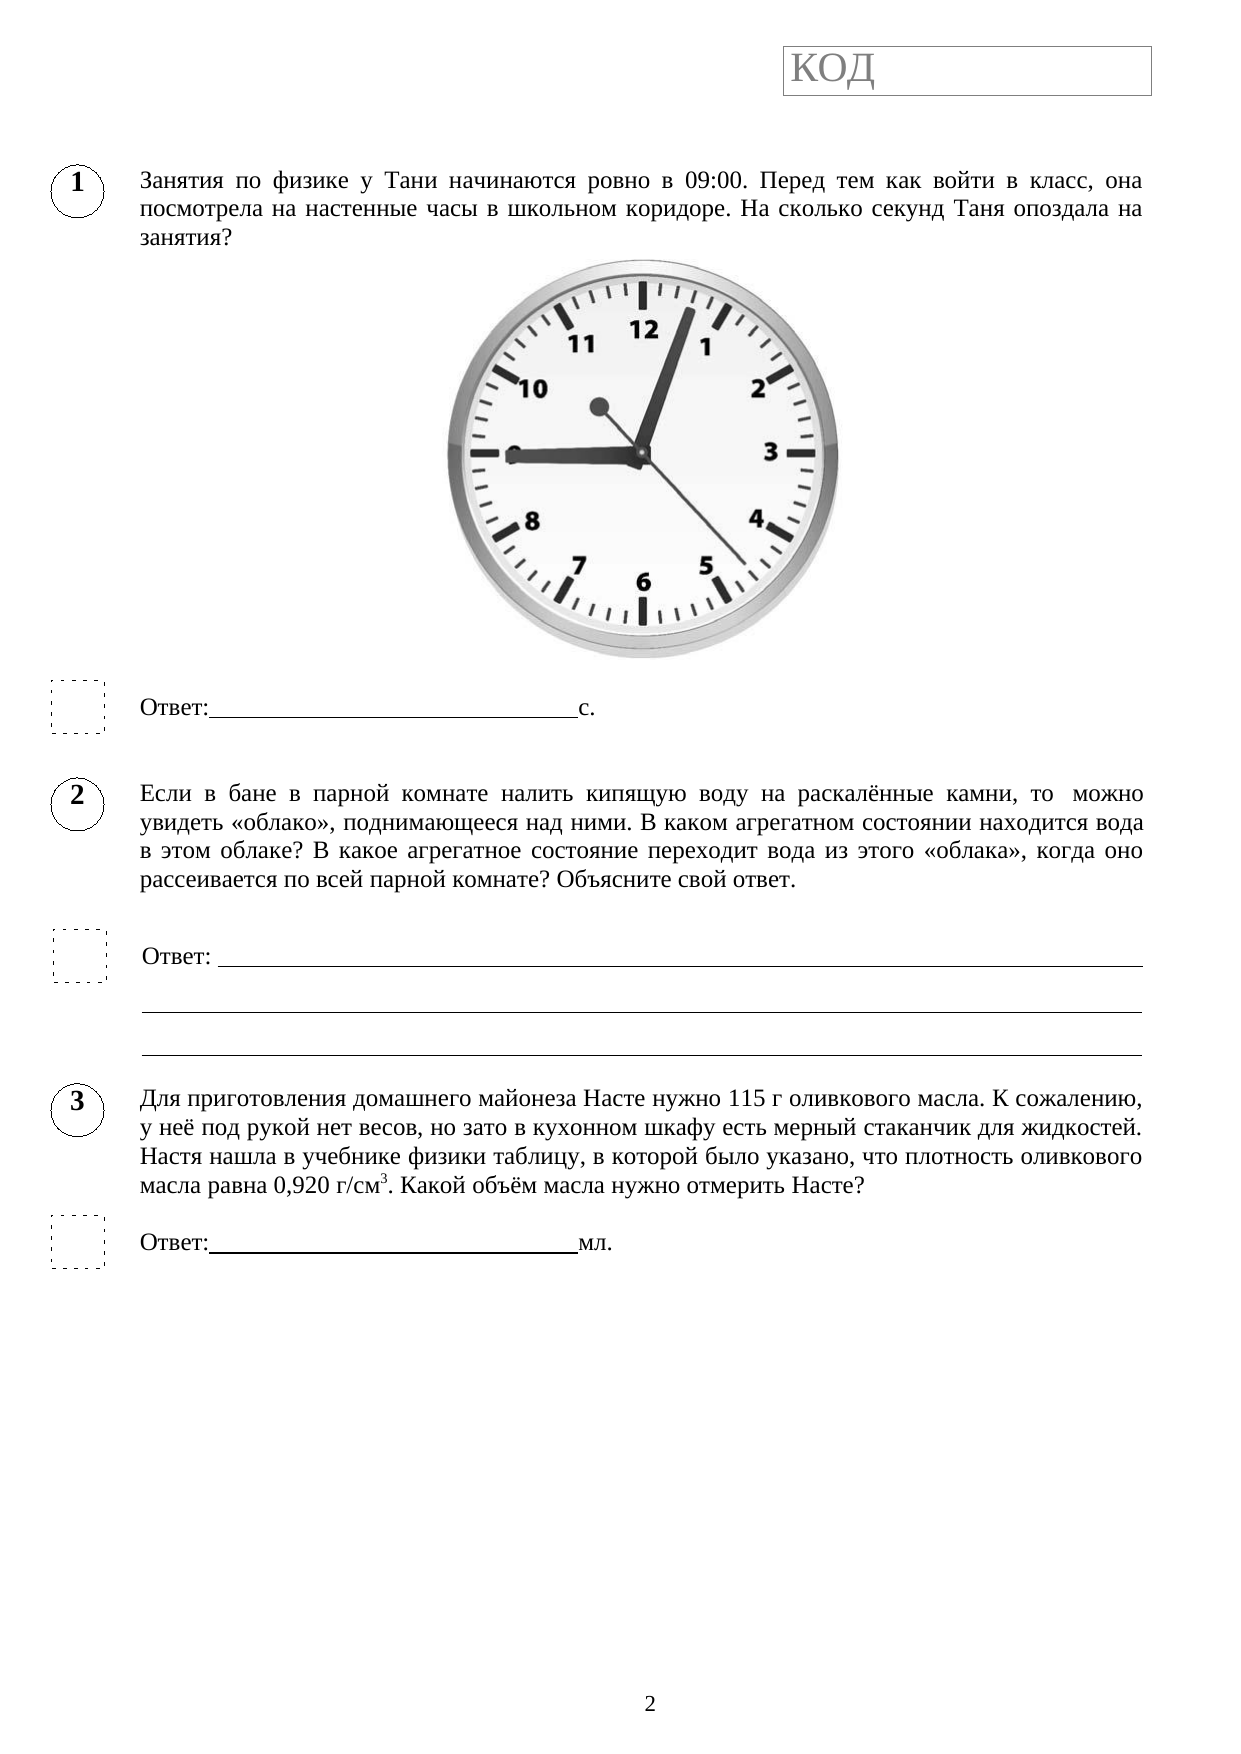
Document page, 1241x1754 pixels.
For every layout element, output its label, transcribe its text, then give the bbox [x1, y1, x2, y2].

text Ответ: с. [139, 692, 1169, 721]
text Ответ: [142, 941, 1169, 969]
text Занятия по физике у Тани начинаются ровно в 09:00. Перед тем как войти в класс, она посмотрела на настенные часы в школьном коридоре. На сколько секунд Таня опоздала на занятия? [139, 165, 1144, 251]
text Если в бане в парной комнате налить кипящую воду на раскалённые камни, то можно увидеть «облако», поднимающееся над ними. В каком агрегатном состоянии находится вода в этом облаке? В какое агрегатное состояние переходит вода из этого «облака», когда оно рассеивается по всей парной комнате? Объясните свой ответ. [139, 778, 1144, 893]
picture [441, 259, 843, 660]
text Ответ: мл. [139, 1227, 1169, 1256]
text Для приготовления домашнего майонеза Насте нужно 115 г оливкового масла. К сожалению, у неё под рукой нет весов, но зато в кухонном шкафу есть мерный стаканчик для жидкостей. Настя нашла в учебнике физики таблицу, в которой было указано, что плотность оливкового масла равна 0,920 г/см3. Какой объём масла нужно отмерить Насте? [139, 1083, 1144, 1198]
